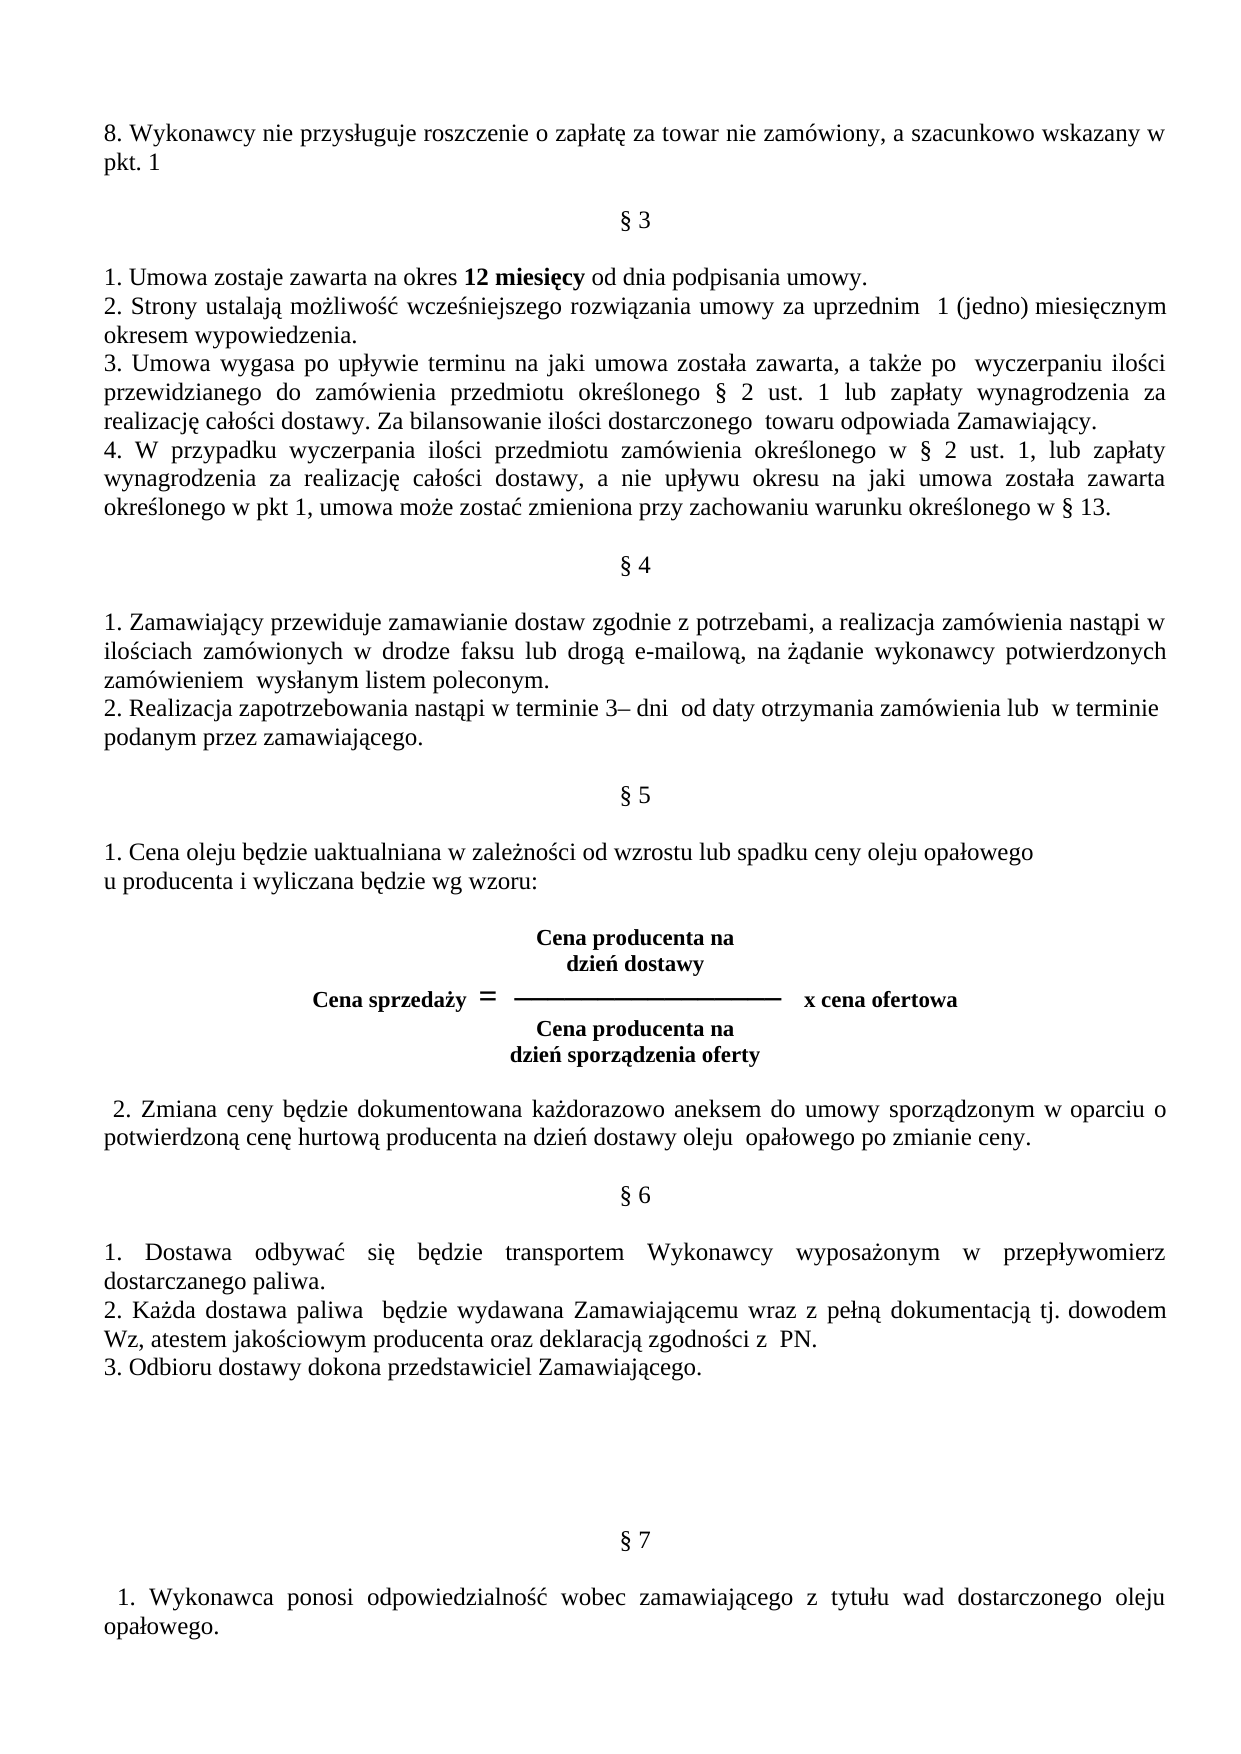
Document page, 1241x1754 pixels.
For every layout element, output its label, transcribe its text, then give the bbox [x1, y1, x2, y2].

text 1. Cena oleju będzie uaktualniana w zależności od wzrostu lub spadku ceny oleju opałowego u producenta i wyliczana będzie wg wzoru: [103, 837, 1167, 895]
text 1. Zamawiający przewiduje zamawianie dostaw zgodnie z potrzebami, a realizacja zamówienia nastąpi w ilościach zamówionych w drodze faksu lub drogą e-mailową, na żądanie wykonawcy potwierdzonych zamówieniem wysłanym listem poleconym. [103, 607, 1167, 693]
text 2. Każda dostawa paliwa będzie wydawana Zamawiającemu wraz z pełną dokumentacją tj. dowodem Wz, atestem jakościowym producenta oraz deklaracją zgodności z PN. [103, 1295, 1167, 1352]
subtitle § 6 [103, 1180, 1167, 1209]
text Cena sprzedaży = –––––––––––––––– x cena ofertowa [103, 976, 1167, 1014]
text 8. Wykonawcy nie przysługuje roszczenie o zapłatę za towar nie zamówiony, a szacunkowo wskazany w pkt. 1 [103, 118, 1167, 176]
text 3. Odbioru dostawy dokona przedstawiciel Zamawiającego. [103, 1352, 1167, 1381]
text 4. W przypadku wyczerpania ilości przedmiotu zamówienia określonego w § 2 ust. 1, lub zapłaty wynagrodzenia za realizację całości dostawy, a nie upływu okresu na jaki umowa została zawarta określonego w pkt 1, umowa może zostać zmieniona przy zachowaniu warunku określonego w § 13. [103, 435, 1167, 521]
subtitle § 5 [103, 780, 1167, 808]
text 1. Dostawa odbywać się będzie transportem Wykonawcy wyposażonym w przepływomierz dostarczanego paliwa. [103, 1237, 1167, 1295]
text 2. Zmiana ceny będzie dokumentowana każdorazowo aneksem do umowy sporządzonym w oparciu o potwierdzoną cenę hurtową producenta na dzień dostawy oleju opałowego po zmianie ceny. [103, 1094, 1167, 1151]
text 2. Realizacja zapotrzebowania nastąpi w terminie 3– dni od daty otrzymania zamówienia lub w terminie podanym przez zamawiającego. [103, 693, 1167, 751]
text Cena producenta na [103, 1014, 1167, 1041]
text 1. Umowa zostaje zawarta na okres 12 miesięcy od dnia podpisania umowy. [103, 262, 1167, 291]
subtitle § 3 [103, 205, 1167, 233]
text § 7 [103, 1525, 1167, 1554]
text § 4 [103, 550, 1167, 578]
text 1. Wykonawca ponosi odpowiedzialność wobec zamawiającego z tytułu wad dostarczonego oleju opałowego. [103, 1582, 1167, 1640]
text dzień dostawy [103, 950, 1167, 976]
text 2. Strony ustalają możliwość wcześniejszego rozwiązania umowy za uprzednim 1 (jedno) miesięcznym okresem wypowiedzenia. [103, 291, 1167, 348]
text Cena producenta na [103, 923, 1167, 950]
text dzień sporządzenia oferty [103, 1041, 1167, 1067]
text 3. Umowa wygasa po upływie terminu na jaki umowa została zawarta, a także po wyczerpaniu ilości przewidzianego do zamówienia przedmiotu określonego § 2 ust. 1 lub zapłaty wynagrodzenia za realizację całości dostawy. Za bilansowanie ilości dostarczonego towaru odpowiada Zamawiający. [103, 348, 1167, 435]
